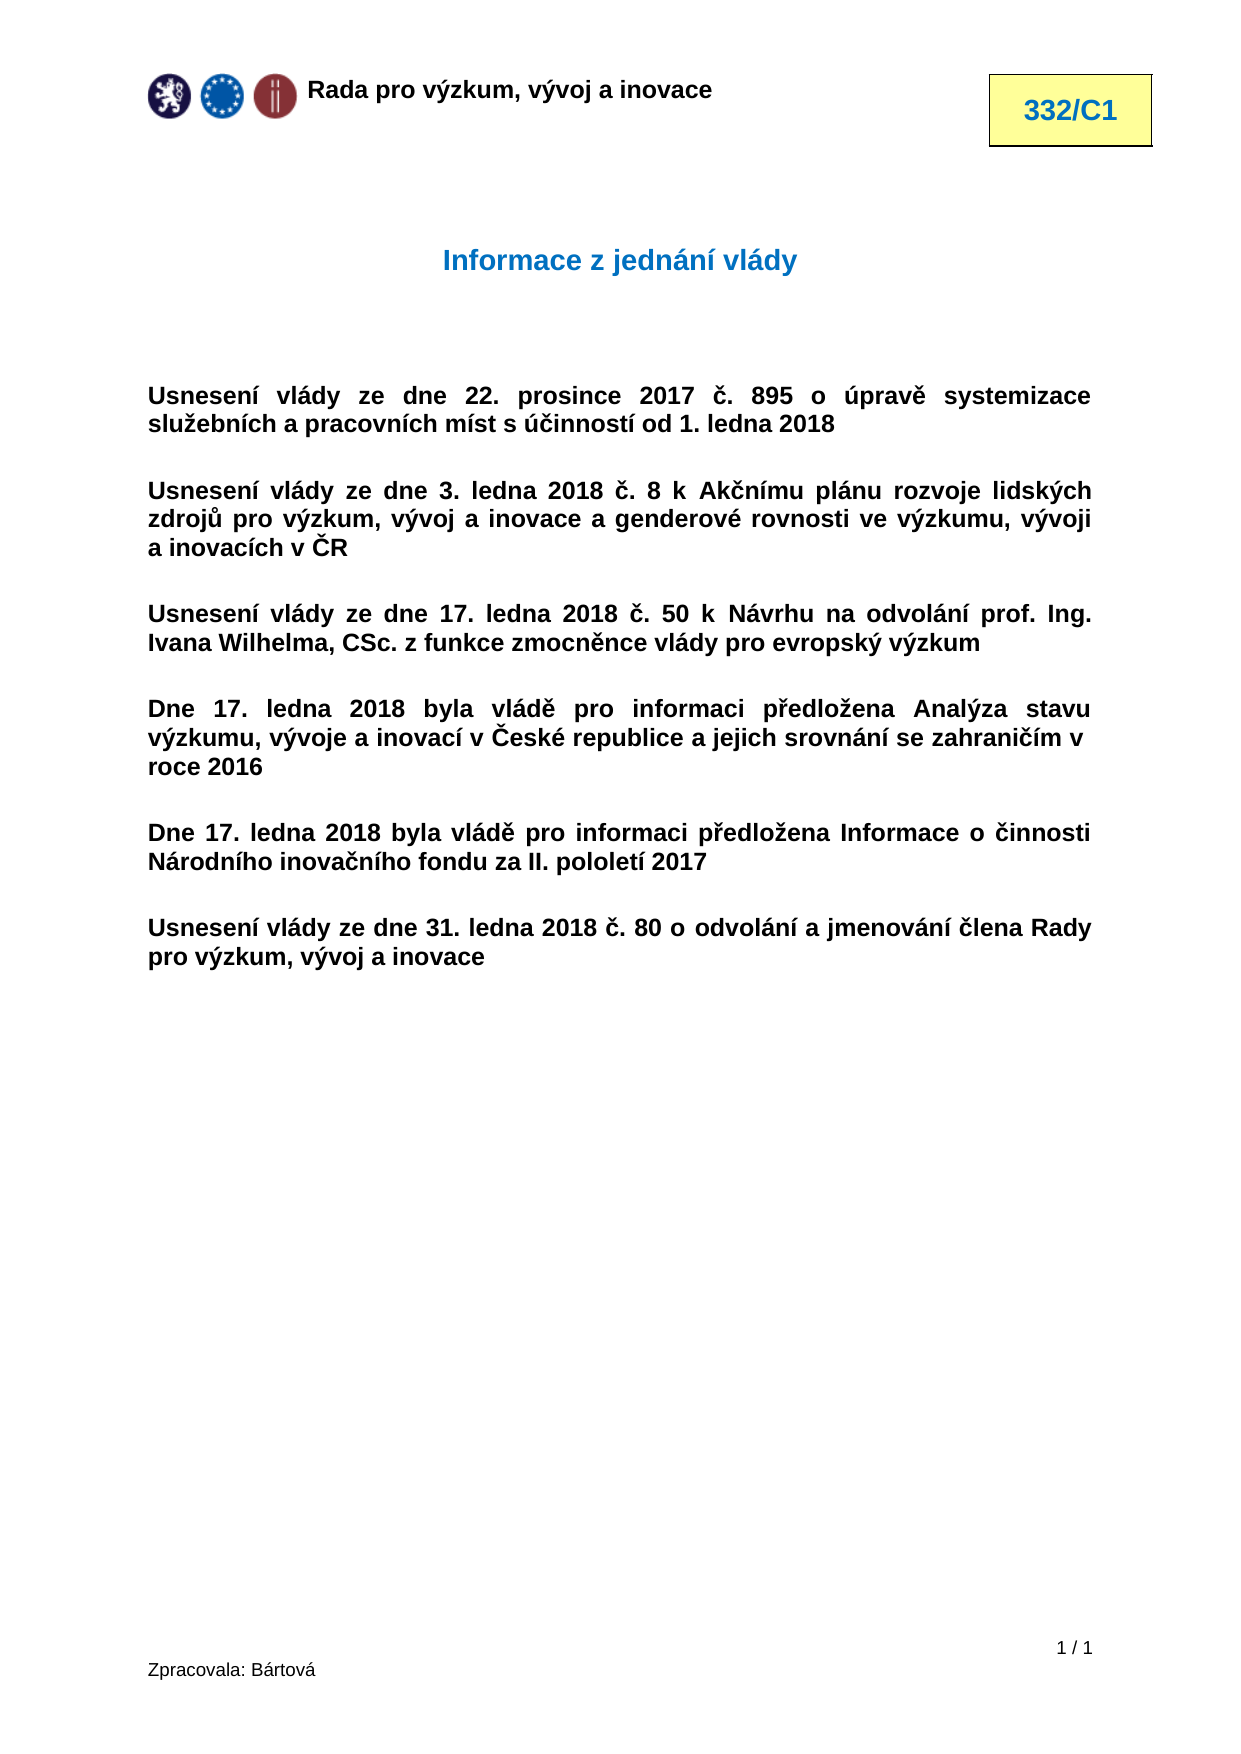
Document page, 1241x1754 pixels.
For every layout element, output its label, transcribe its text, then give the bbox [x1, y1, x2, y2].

text Usnesení vlády ze dne 17. ledna 2018 č. 50 k Návrhu na odvolání prof. Ing. Ivana Wilhelma, CSc. z funkce zmocněnce vlády pro evropský výzkum [148, 599, 1093, 657]
text Usnesení vlády ze dne 31. ledna 2018 č. 80 o odvolání a jmenování člena Rady pro výzkum, vývoj a inovace [148, 913, 1093, 971]
text Usnesení vlády ze dne 22. prosince 2017 č. 895 o úpravě systemizace služebních a pracovních míst s účinností od 1. ledna 2018 [148, 381, 1093, 438]
text Informace z jednání vlády [148, 243, 1093, 276]
text Usnesení vlády ze dne 3. ledna 2018 č. 8 k Akčnímu plánu rozvoje lidských zdrojů pro výzkum, vývoj a inovace a genderové rovnosti ve výzkumu, vývoji a inovacích v ČR [148, 476, 1093, 562]
text Dne 17. ledna 2018 byla vládě pro informaci předložena Analýza stavu výzkumu, vývoje a inovací v České republice a jejich srovnání se zahraničím v roce 2016 [148, 694, 1093, 781]
picture [147, 73, 298, 120]
text Dne 17. ledna 2018 byla vládě pro informaci předložena Informace o činnosti Národního inovačního fondu za II. pololetí 2017 [148, 818, 1093, 876]
